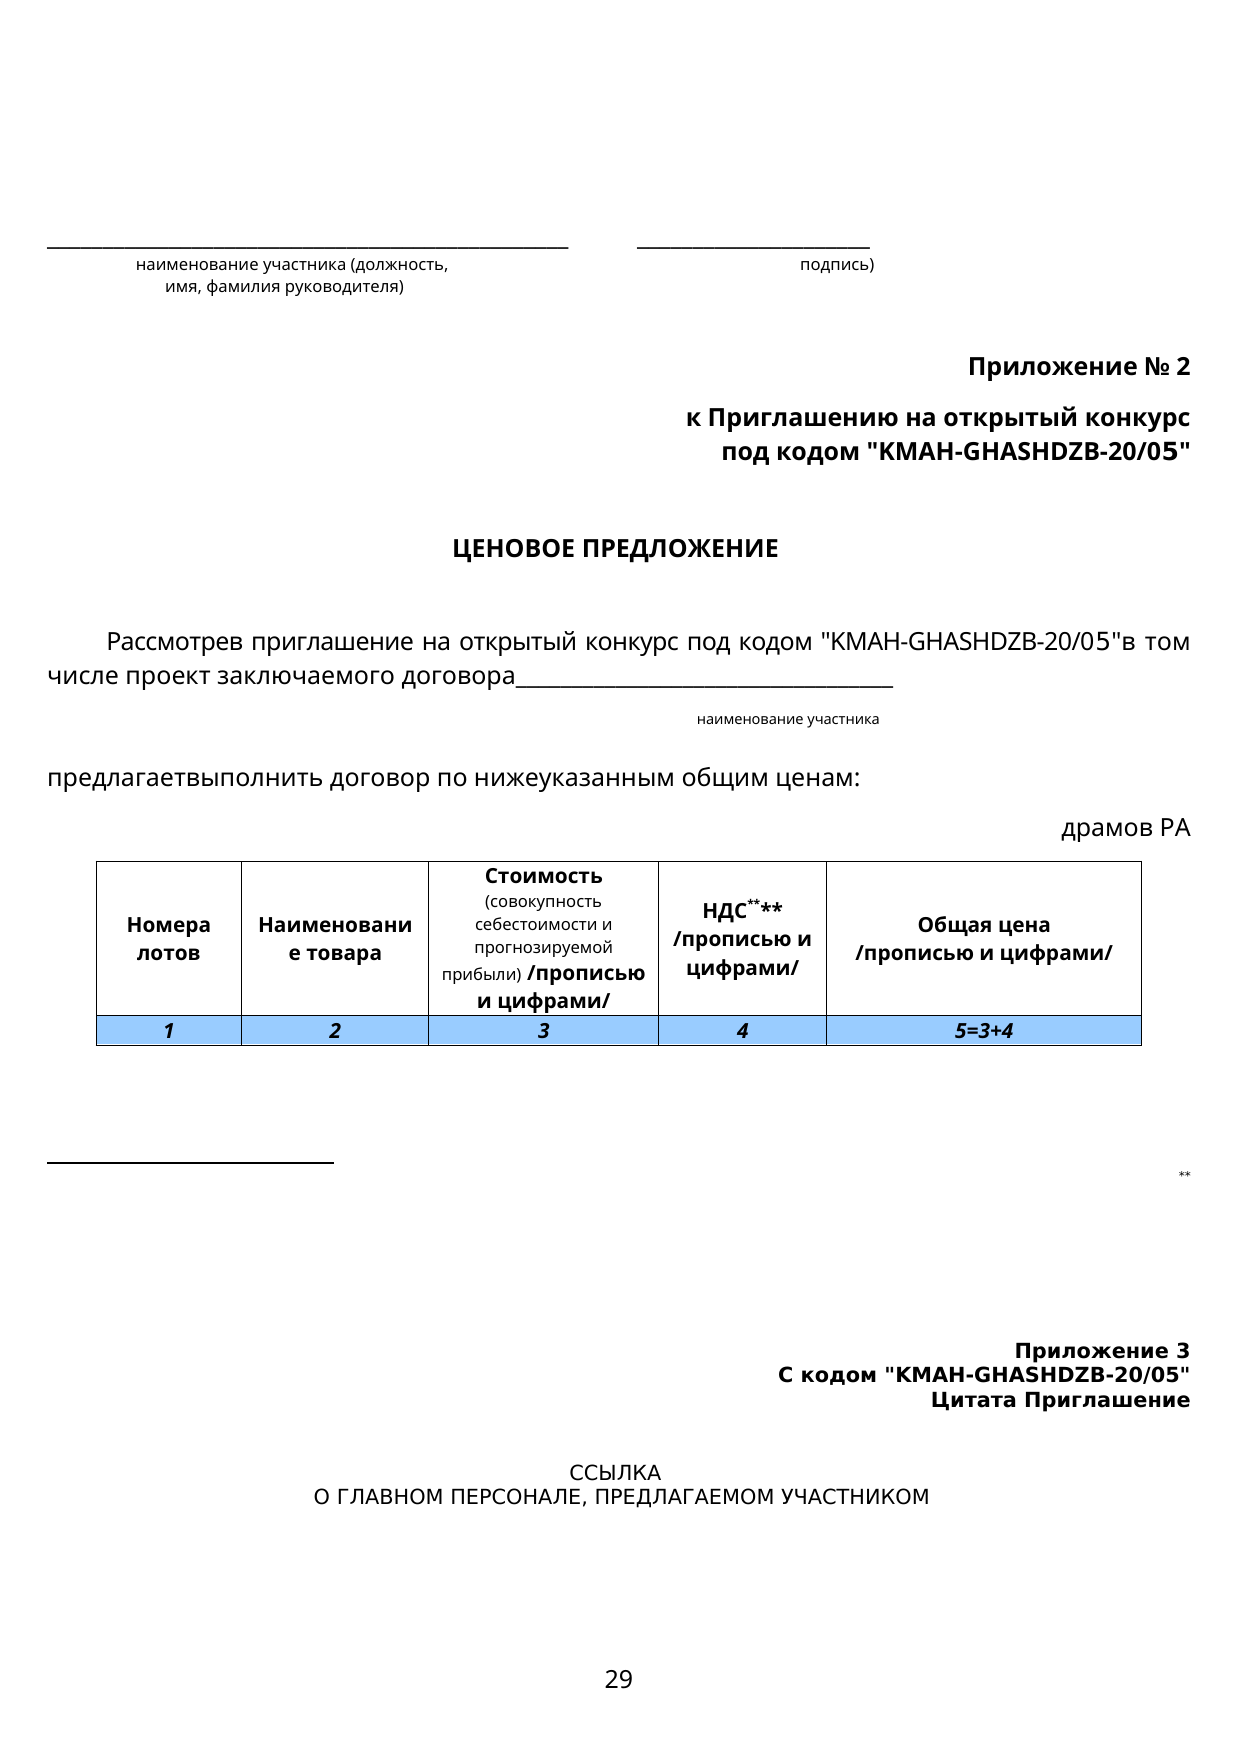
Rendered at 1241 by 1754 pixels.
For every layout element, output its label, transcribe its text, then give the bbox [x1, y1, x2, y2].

table_header Общая цена /прописью и цифрами/ [827, 862, 1141, 1015]
table_header Стоимость (совокупность себестоимости и прогнозируемой прибыли) /прописью и цифрами/ [429, 862, 658, 1015]
text Рассмотрев приглашение на открытый конкурс под кодом "KMAH-GHASHDZB-20/05"в том числе проект заключаемого договора__________________________________ [47, 624, 1191, 692]
text имя, фамилия руководителя) [165, 275, 1191, 298]
text ЦЕНОВОЕ ПРЕДЛОЖЕНИЕ [40, 531, 1191, 564]
table_cell 1 [97, 1016, 241, 1044]
table_header Наименование товара [242, 862, 428, 1015]
table_cell 4 [659, 1016, 826, 1044]
table_cell 3 [429, 1016, 658, 1044]
text к Приглашению на открытый конкурс под кодом "KMAH-GHASHDZB-20/05" [47, 399, 1191, 467]
text наименование участника (должность, подпись) [136, 252, 1191, 275]
table_header Номера лотов [97, 862, 241, 1015]
table_cell 5=3+4 [827, 1016, 1141, 1044]
text драмов РА [47, 810, 1191, 844]
text наименование участника [697, 708, 1191, 742]
text Приложение № 2 [47, 348, 1191, 382]
table_header НДС** /прописью и цифрами/ [659, 862, 826, 1015]
table_cell 2 [242, 1016, 428, 1044]
text _______________________________________________ _____________________ [47, 218, 1191, 252]
text предлагаетвыполнить договор по нижеуказанным общим ценам: [47, 759, 1191, 793]
